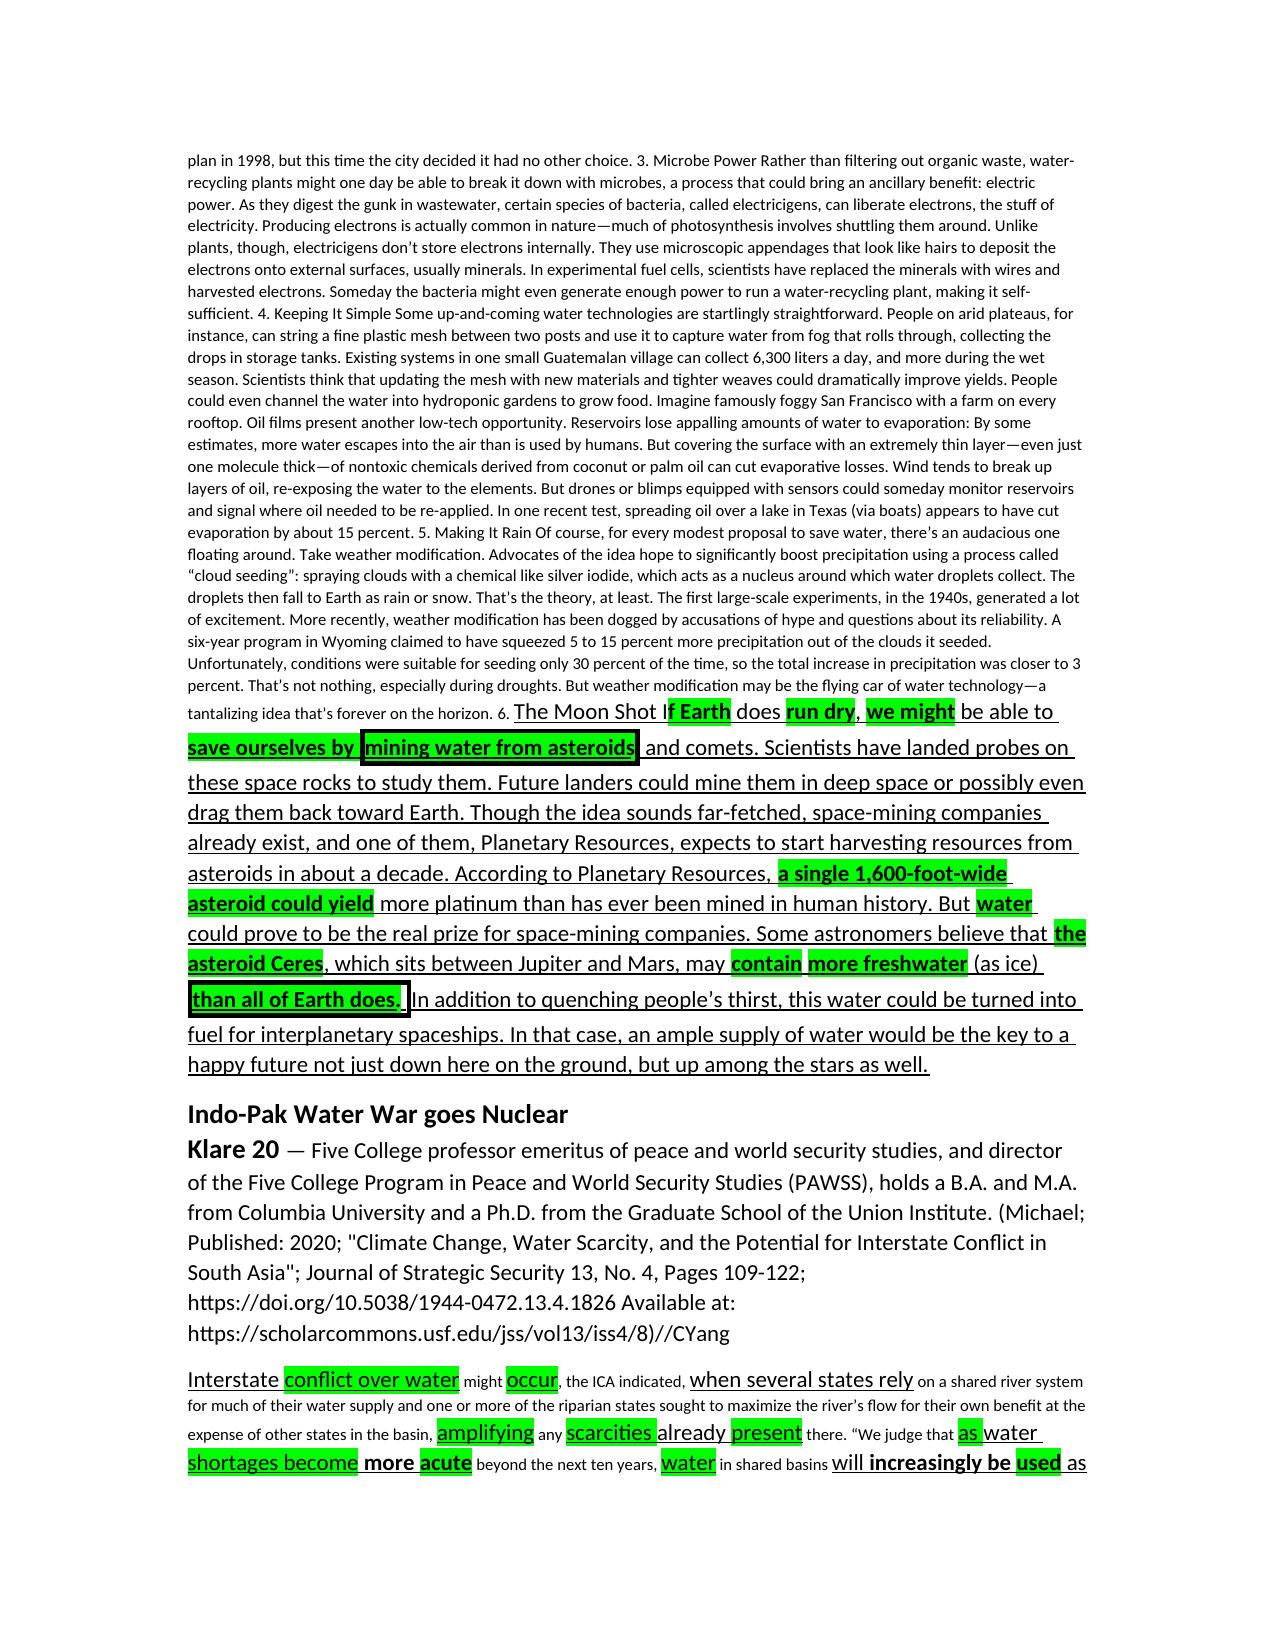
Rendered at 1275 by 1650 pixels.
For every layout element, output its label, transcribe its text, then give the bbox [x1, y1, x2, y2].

subtitle Indo-Pak Water War goes Nuclear [187, 1097, 1087, 1130]
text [187, 150, 1087, 1078]
text Klare 20 — Five College professor emeritus of peace and world security studies, and director of the Five College Program in Peace and World Security Studies (PAWSS), holds a B.A. and M.A. from Columbia University and a Ph.D. from the Graduate School of the Union Institute. (Michael; Published: 2020; "Climate Change, Water Scarcity, and the Potential for Interstate Conflict in South Asia"; Journal of Strategic Security 13, No. 4, Pages 109-122; https://doi.org/10.5038/1944-0472.13.4.1826 Available at: https://scholarcommons.usf.edu/jss/vol13/iss4/8)//CYang [187, 1132, 1087, 1347]
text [187, 1366, 1087, 1476]
